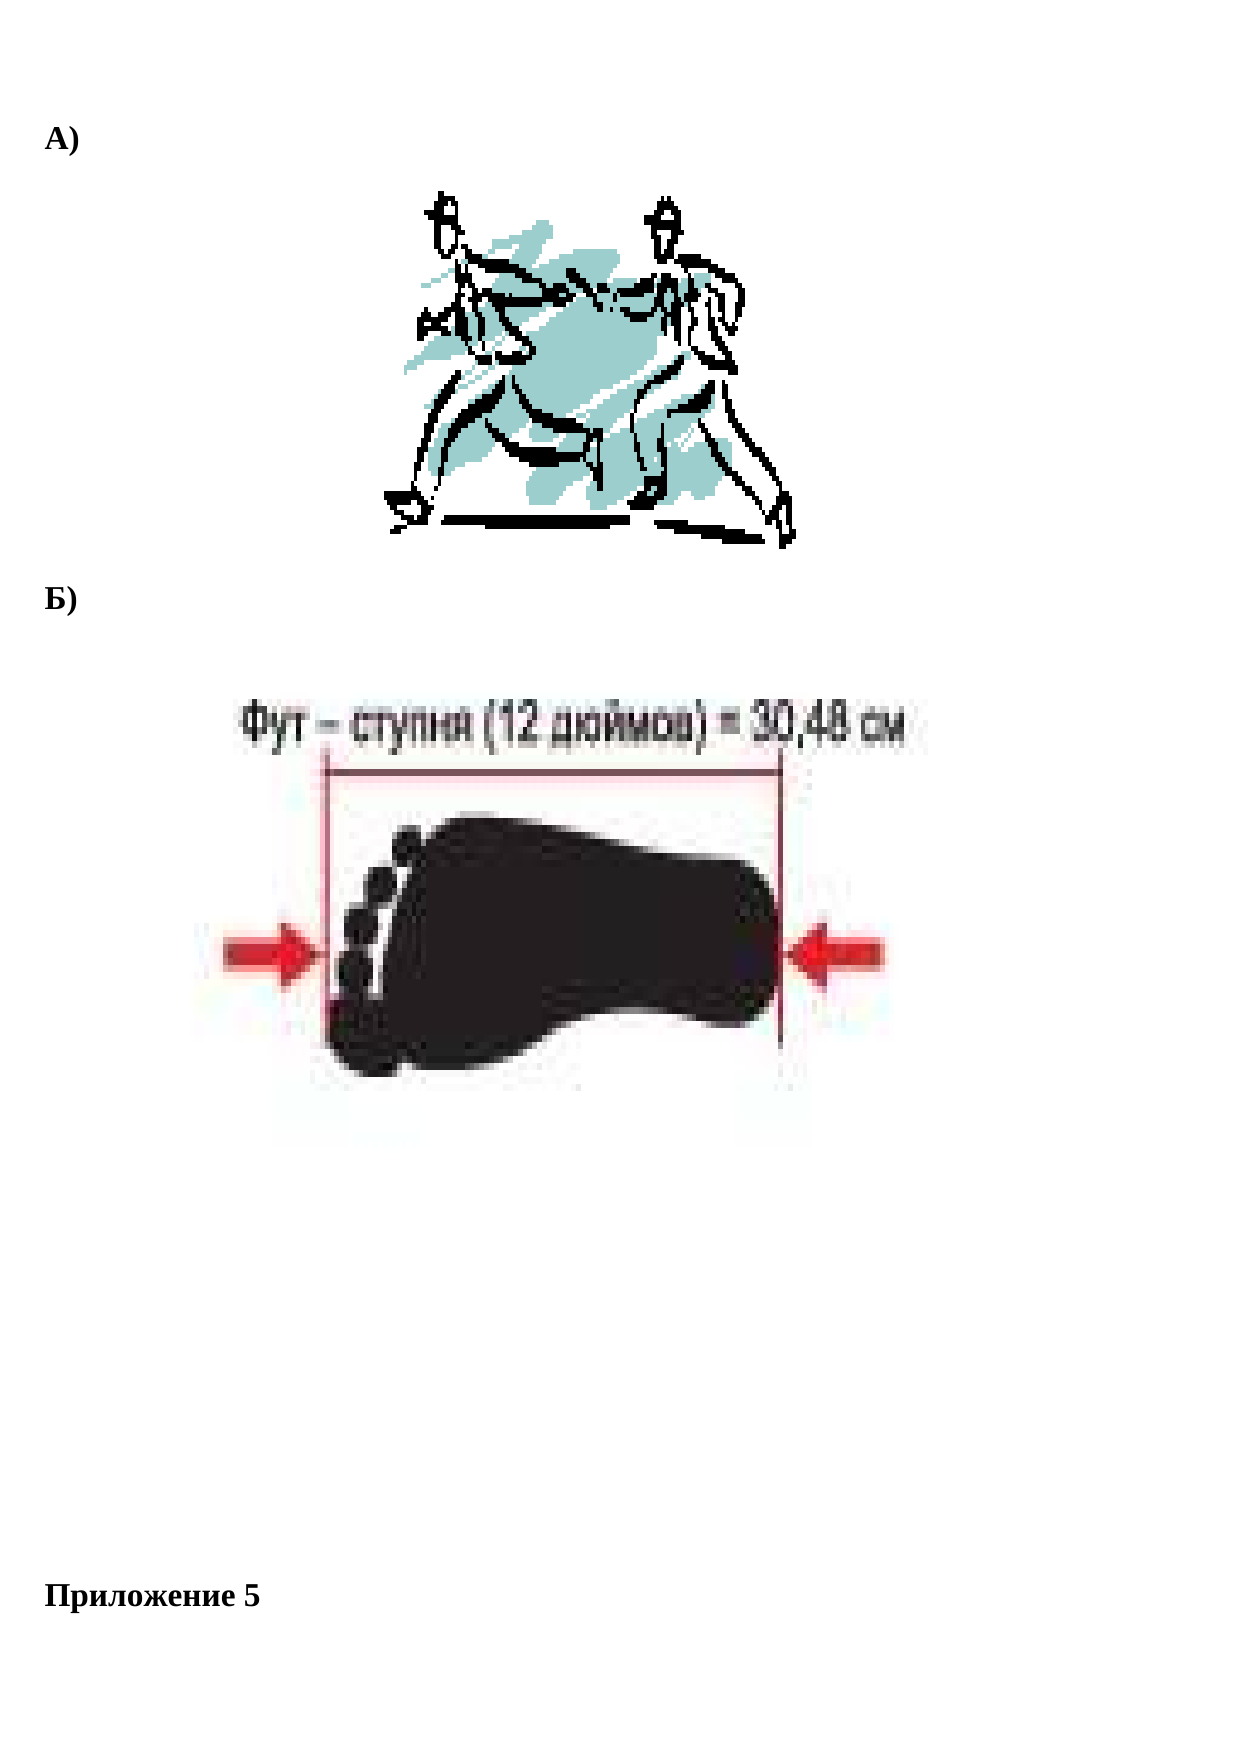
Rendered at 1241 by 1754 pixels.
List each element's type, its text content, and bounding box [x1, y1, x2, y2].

text Приложение 5 [44, 1575, 1122, 1613]
text Б) [44, 578, 1122, 617]
text А) [44, 118, 1122, 156]
picture [320, 183, 847, 554]
picture [166, 643, 1001, 1161]
